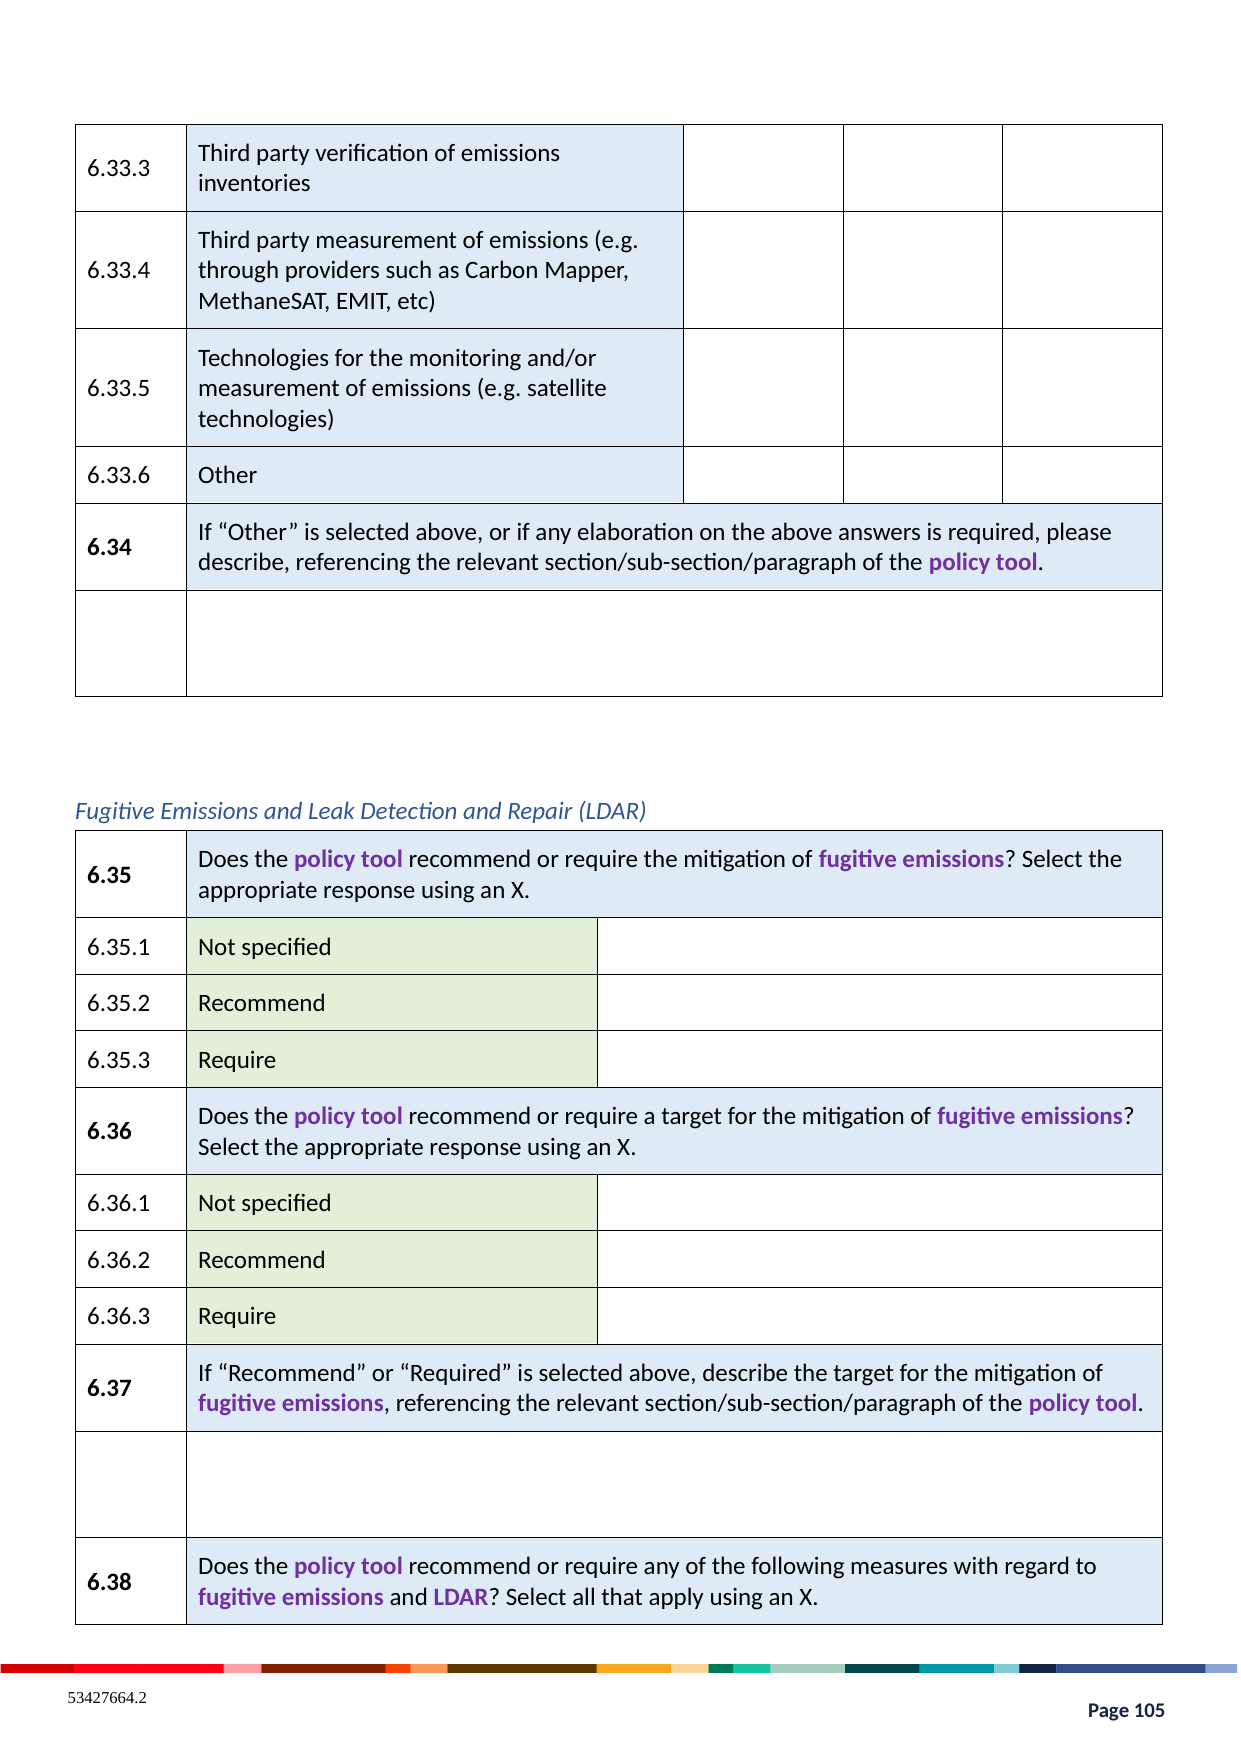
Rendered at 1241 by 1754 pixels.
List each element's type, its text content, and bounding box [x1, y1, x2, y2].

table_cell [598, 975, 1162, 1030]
picture [0, 1664, 1236, 1673]
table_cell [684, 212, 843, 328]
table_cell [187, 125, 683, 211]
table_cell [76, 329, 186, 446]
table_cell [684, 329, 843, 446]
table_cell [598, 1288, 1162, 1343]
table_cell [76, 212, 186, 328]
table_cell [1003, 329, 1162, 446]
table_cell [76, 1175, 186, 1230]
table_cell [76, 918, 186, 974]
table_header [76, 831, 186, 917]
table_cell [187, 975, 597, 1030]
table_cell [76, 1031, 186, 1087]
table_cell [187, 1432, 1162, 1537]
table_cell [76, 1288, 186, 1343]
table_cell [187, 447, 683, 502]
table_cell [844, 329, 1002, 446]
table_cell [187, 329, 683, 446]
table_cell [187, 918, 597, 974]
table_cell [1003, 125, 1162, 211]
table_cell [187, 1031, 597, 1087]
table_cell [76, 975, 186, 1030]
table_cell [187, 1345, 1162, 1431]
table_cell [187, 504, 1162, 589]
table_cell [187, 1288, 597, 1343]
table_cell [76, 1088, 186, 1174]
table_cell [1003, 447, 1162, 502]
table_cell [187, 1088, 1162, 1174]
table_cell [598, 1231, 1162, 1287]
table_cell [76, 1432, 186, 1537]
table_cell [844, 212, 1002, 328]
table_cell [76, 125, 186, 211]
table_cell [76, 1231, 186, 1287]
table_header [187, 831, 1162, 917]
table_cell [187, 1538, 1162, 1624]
subtitle Fugitive Emissions and Leak Detection and Repair (LDAR) [75, 795, 1165, 826]
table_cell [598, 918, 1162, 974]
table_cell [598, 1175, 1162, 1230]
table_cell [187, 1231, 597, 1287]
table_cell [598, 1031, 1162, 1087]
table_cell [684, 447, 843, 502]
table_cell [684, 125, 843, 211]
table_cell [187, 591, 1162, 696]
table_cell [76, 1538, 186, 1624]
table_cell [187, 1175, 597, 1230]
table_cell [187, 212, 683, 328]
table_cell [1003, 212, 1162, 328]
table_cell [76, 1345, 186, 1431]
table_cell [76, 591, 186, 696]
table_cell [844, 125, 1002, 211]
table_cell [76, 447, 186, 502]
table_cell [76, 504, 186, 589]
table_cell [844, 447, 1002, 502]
